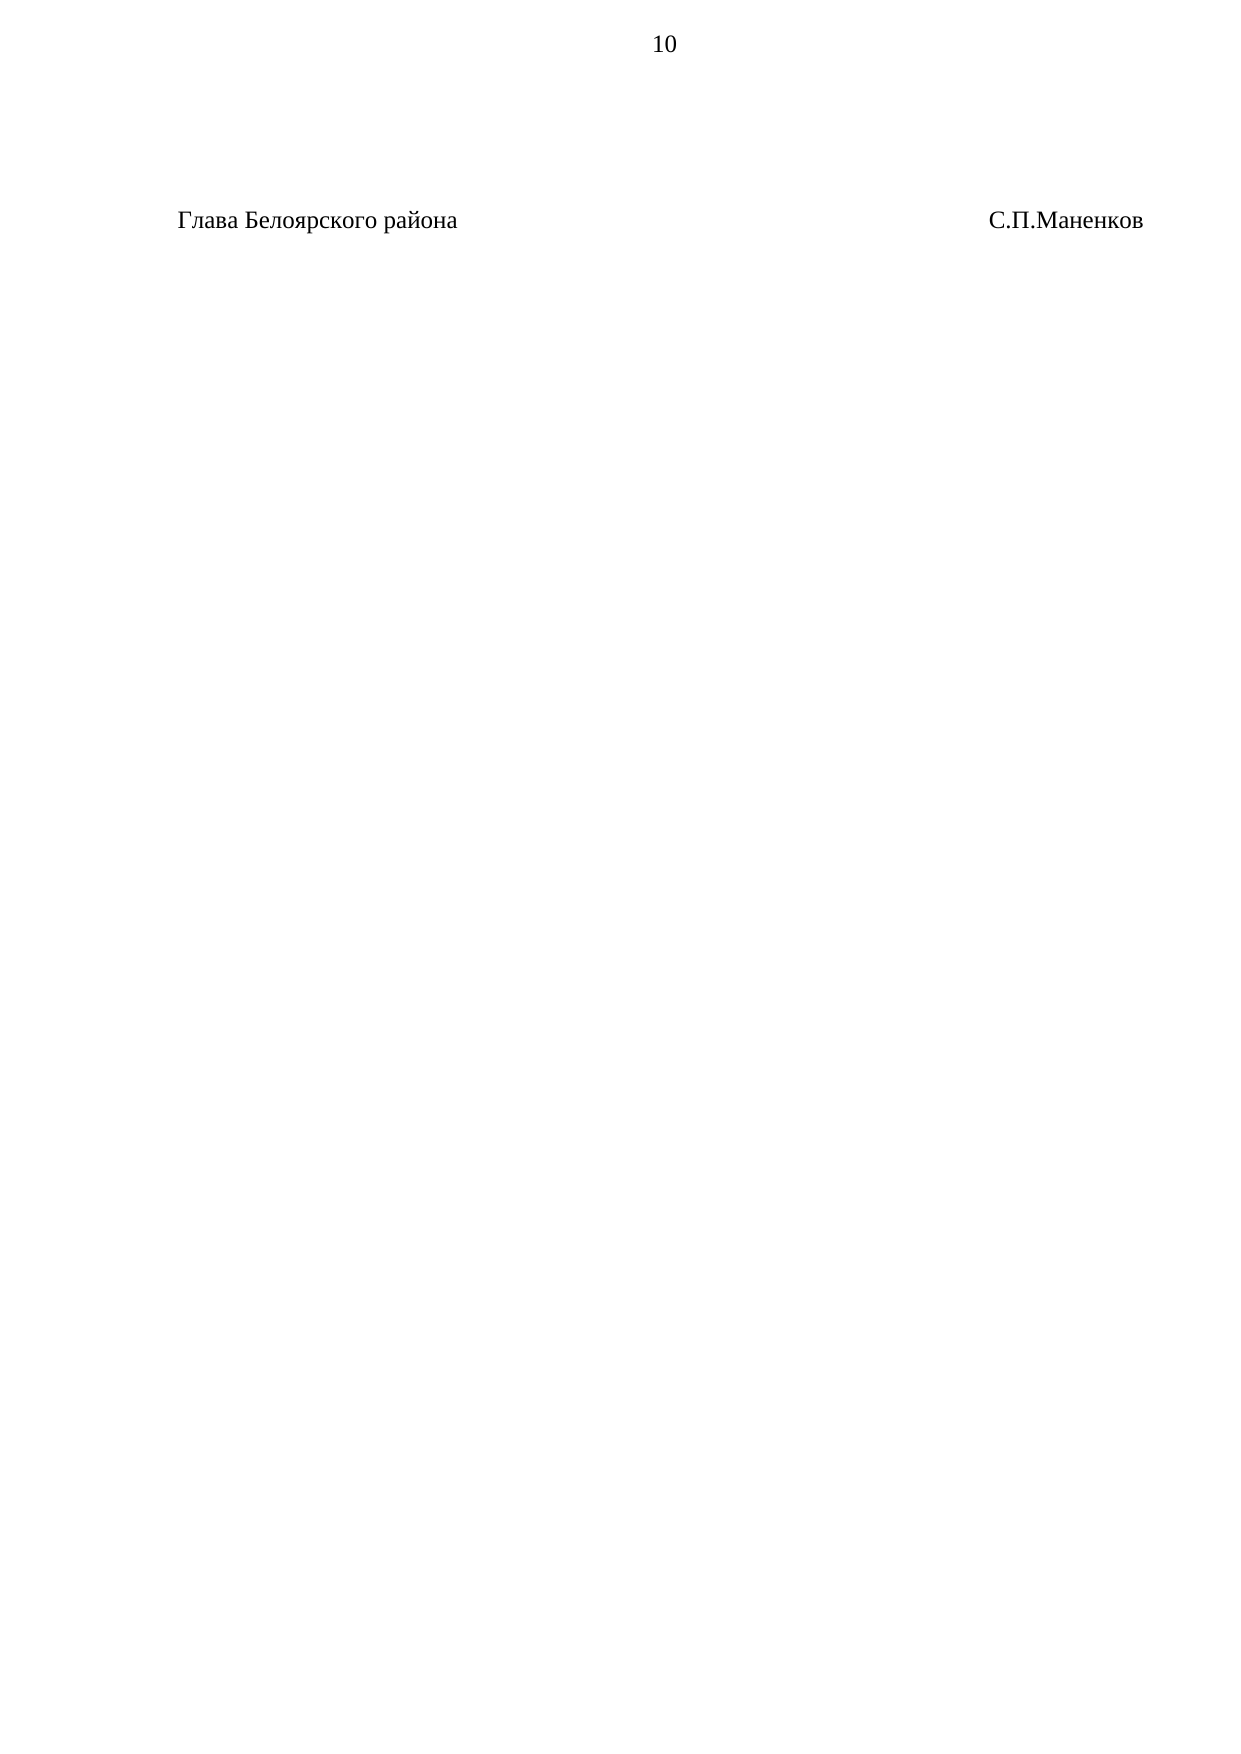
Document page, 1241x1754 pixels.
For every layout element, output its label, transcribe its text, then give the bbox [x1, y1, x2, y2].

text Глава Белоярского района С.П.Маненков [177, 205, 1152, 234]
